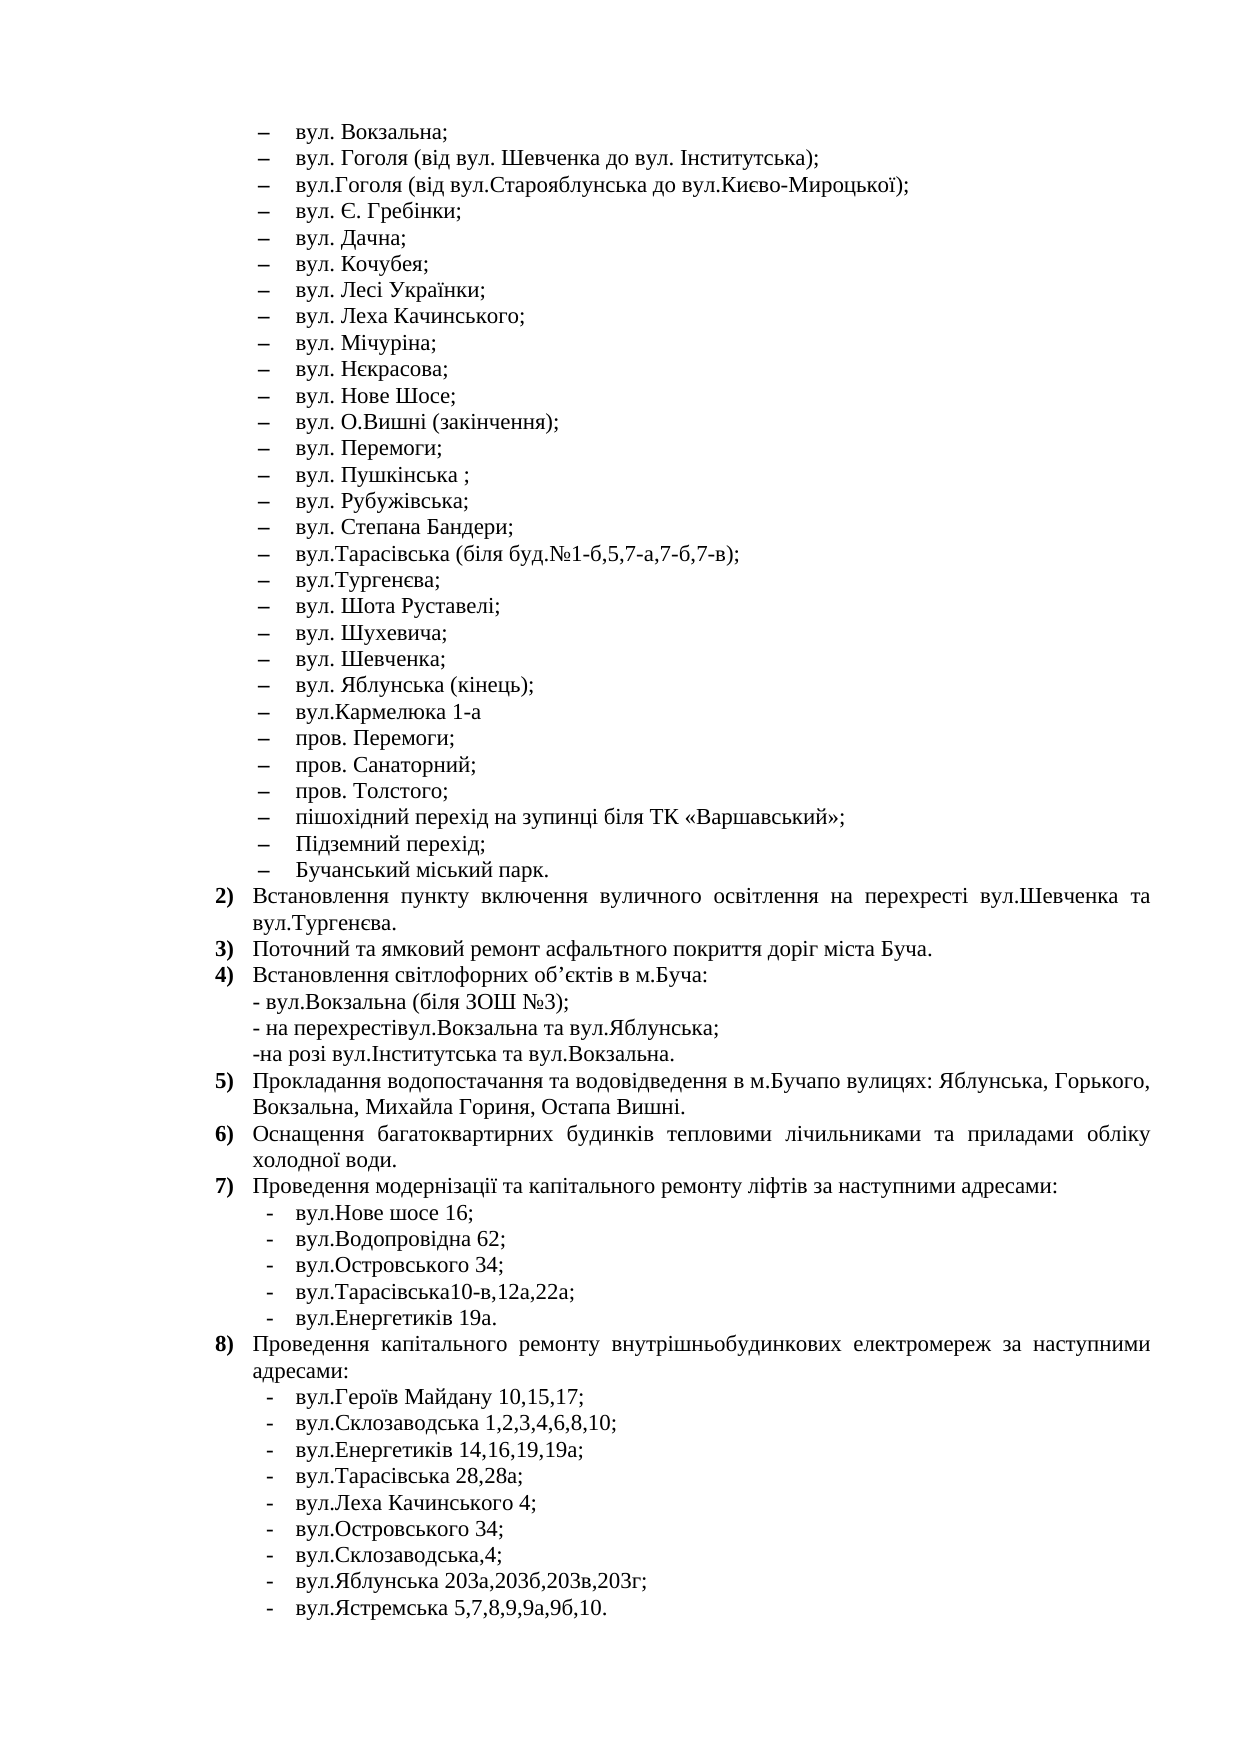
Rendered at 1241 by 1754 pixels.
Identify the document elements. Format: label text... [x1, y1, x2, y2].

list вул.Енергетиків 19а. [266, 1304, 1152, 1330]
list вул.Гоголя (від вул.Старояблунська до вул.Києво-Мироцької); [258, 171, 1152, 197]
list вул. О.Вишні (закінчення); [258, 408, 1152, 434]
text - на перехрестівул.Вокзальна та вул.Яблунська; [252, 1014, 1152, 1041]
list пров. Санаторний; [258, 751, 1152, 777]
list вул.Тургенєва; [258, 566, 1152, 592]
list вул.Яблунська 203а,203б,203в,203г; [266, 1568, 1152, 1594]
list Встановлення світлофорних об’єктів в м.Буча: [215, 961, 1152, 988]
list вул.Тарасівська 28,28а; [266, 1462, 1152, 1488]
list вул.Героїв Майдану 10,15,17; [266, 1383, 1152, 1409]
list Підземний перехід; [258, 830, 1152, 856]
list Прокладання водопостачання та водовідведення в м.Бучапо вулицях: Яблунська, Горького, Вокзальна, Михайла Гориня, Остапа Вишні. [215, 1067, 1152, 1119]
list вул. Леха Качинського; [258, 303, 1152, 329]
list вул.Водопровідна 62; [266, 1225, 1152, 1251]
text -на розі вул.Інститутська та вул.Вокзальна. [252, 1041, 1152, 1067]
list вул. Перемоги; [258, 434, 1152, 461]
list Поточний та ямковий ремонт асфальтного покриття доріг міста Буча. [215, 935, 1152, 961]
list вул. Є. Гребінки; [258, 197, 1152, 223]
list вул. Вокзальна; [258, 118, 1152, 144]
list вул. Лесі Українки; [258, 276, 1152, 303]
list пров. Толстого; [258, 777, 1152, 803]
list вул. Шота Руставелі; [258, 592, 1152, 619]
list вул. Дачна; [258, 223, 1152, 250]
list Оснащення багатоквартирних будинків тепловими лічильниками та приладами обліку холодної води. [215, 1119, 1152, 1172]
list вул.Островського 34; [266, 1251, 1152, 1278]
list вул.Леха Качинського 4; [266, 1488, 1152, 1515]
list вул.Склозаводська 1,2,3,4,6,8,10; [266, 1409, 1152, 1436]
list вул. Нєкрасова; [258, 355, 1152, 382]
list вул.Островського 34; [266, 1515, 1152, 1541]
list вул.Кармелюка 1-а [258, 698, 1152, 724]
list вул. Яблунська (кінець); [258, 672, 1152, 698]
list вул.Ястремська 5,7,8,9,9а,9б,10. [266, 1594, 1152, 1620]
list вул.Енергетиків 14,16,19,19а; [266, 1436, 1152, 1462]
list вул. Мічуріна; [258, 329, 1152, 355]
list пров. Перемоги; [258, 724, 1152, 751]
list вул. Кочубея; [258, 250, 1152, 276]
list вул. Шухевича; [258, 619, 1152, 645]
list вул. Степана Бандери; [258, 513, 1152, 540]
text - вул.Вокзальна (біля ЗОШ №3); [252, 988, 1152, 1014]
list Бучанський міський парк. [258, 856, 1152, 882]
list вул.Тарасівська (біля буд.№1-б,5,7-а,7-б,7-в); [258, 540, 1152, 566]
list вул. Рубужівська; [258, 487, 1152, 513]
list вул.Склозаводська,4; [266, 1541, 1152, 1568]
list вул. Пушкінська ; [258, 461, 1152, 487]
list вул.Нове шосе 16; [266, 1199, 1152, 1225]
list Проведення капітального ремонту внутрішньобудинкових електромереж за наступними адресами: [215, 1330, 1152, 1383]
list Проведення модернізації та капітального ремонту ліфтів за наступними адресами: [215, 1172, 1152, 1199]
list вул. Гоголя (від вул. Шевченка до вул. Інститутська); [258, 144, 1152, 171]
list вул.Тарасівська10-в,12а,22а; [266, 1278, 1152, 1304]
list вул. Шевченка; [258, 645, 1152, 672]
list пішохідний перехід на зупинці біля ТК «Варшавський»; [258, 803, 1152, 830]
list Встановлення пункту включення вуличного освітлення на перехресті вул.Шевченка та вул.Тургенєва. [215, 882, 1152, 935]
list вул. Нове Шосе; [258, 382, 1152, 408]
